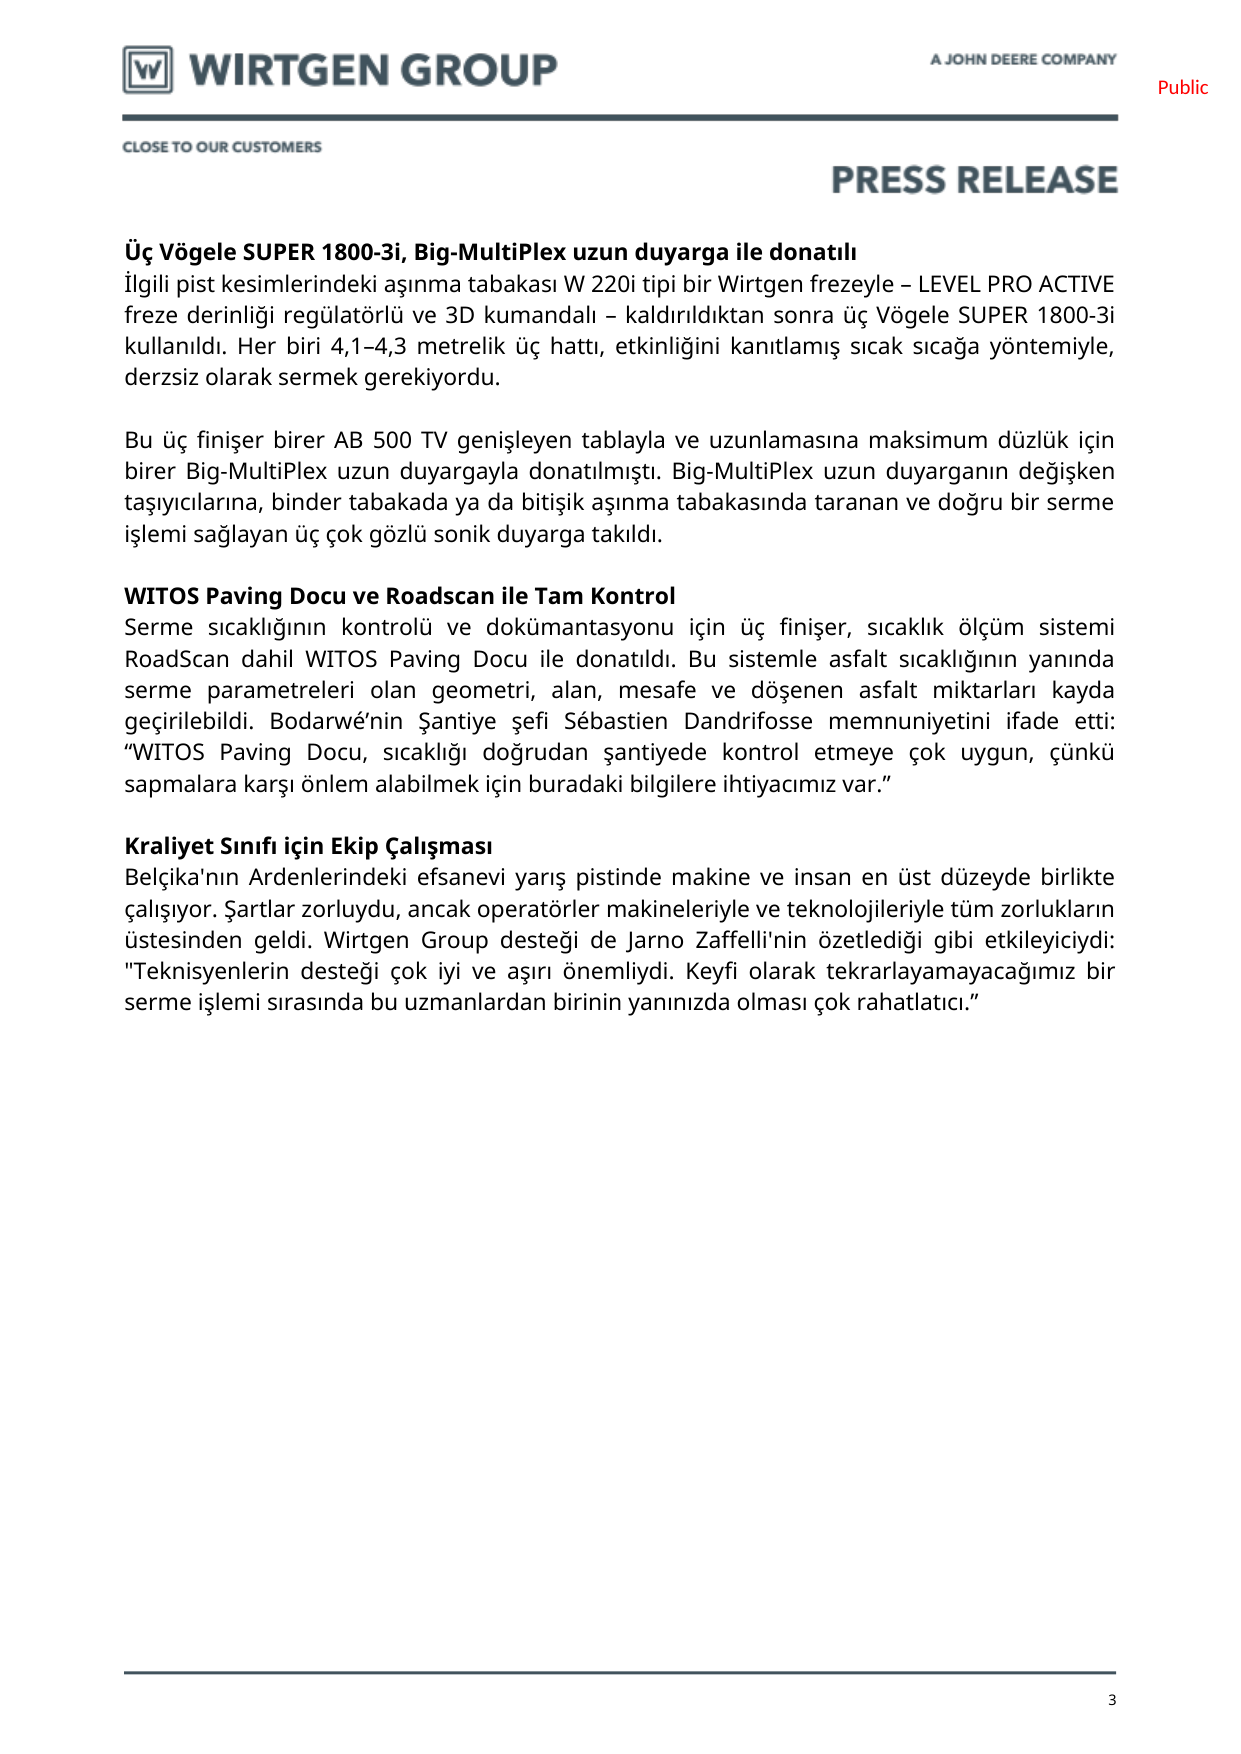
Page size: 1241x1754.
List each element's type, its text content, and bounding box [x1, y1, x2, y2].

text İlgili pist kesimlerindeki aşınma tabakası W 220i tipi bir Wirtgen frezeyle – LEVEL PRO ACTIVE freze derinliği regülatörlü ve 3D kumandalı – kaldırıldıktan sonra üç Vögele SUPER 1800-3i kullanıldı. Her biri 4,1–4,3 metrelik üç hattı, etkinliğini kanıtlamış sıcak sıcağa yöntemiyle, derzsiz olarak sermek gerekiyordu. [124, 267, 1116, 392]
text Kraliyet Sınıfı için Ekip Çalışması [124, 830, 1116, 861]
text Bu üç finişer birer AB 500 TV genişleyen tablayla ve uzunlamasına maksimum düzlük için birer Big-MultiPlex uzun duyargayla donatılmıştı. Big-MultiPlex uzun duyarganın değişken taşıyıcılarına, binder tabakada ya da bitişik aşınma tabakasında taranan ve doğru bir serme işlemi sağlayan üç çok gözlü sonik duyarga takıldı. [124, 424, 1116, 549]
text Belçika'nın Ardenlerindeki efsanevi yarış pistinde makine ve insan en üst düzeyde birlikte çalışıyor. Şartlar zorluydu, ancak operatörler makineleriyle ve teknolojileriyle tüm zorlukların üstesinden geldi. Wirtgen Group desteği de Jarno Zaffelli'nin özetlediği gibi etkileyiciydi: "Teknisyenlerin desteği çok iyi ve aşırı önemliydi. Keyfi olarak tekrarlayamayacağımız bir serme işlemi sırasında bu uzmanlardan birinin yanınızda olması çok rahatlatıcı.” [124, 861, 1116, 1017]
text Üç Vögele SUPER 1800-3i, Big-MultiPlex uzun duyarga ile donatılı [124, 236, 1116, 267]
text Serme sıcaklığının kontrolü ve dokümantasyonu için üç finişer, sıcaklık ölçüm sistemi RoadScan dahil WITOS Paving Docu ile donatıldı. Bu sistemle asfalt sıcaklığının yanında serme parametreleri olan geometri, alan, mesafe ve döşenen asfalt miktarları kayda geçirilebildi. Bodarwé’nin Şantiye şefi Sébastien Dandrifosse memnuniyetini ifade etti: “WITOS Paving Docu, sıcaklığı doğrudan şantiyede kontrol etmeye çok uygun, çünkü sapmalara karşı önlem alabilmek için buradaki bilgilere ihtiyacımız var.” [124, 611, 1116, 799]
text WITOS Paving Docu ve Roadscan ile Tam Kontrol [124, 580, 1116, 611]
